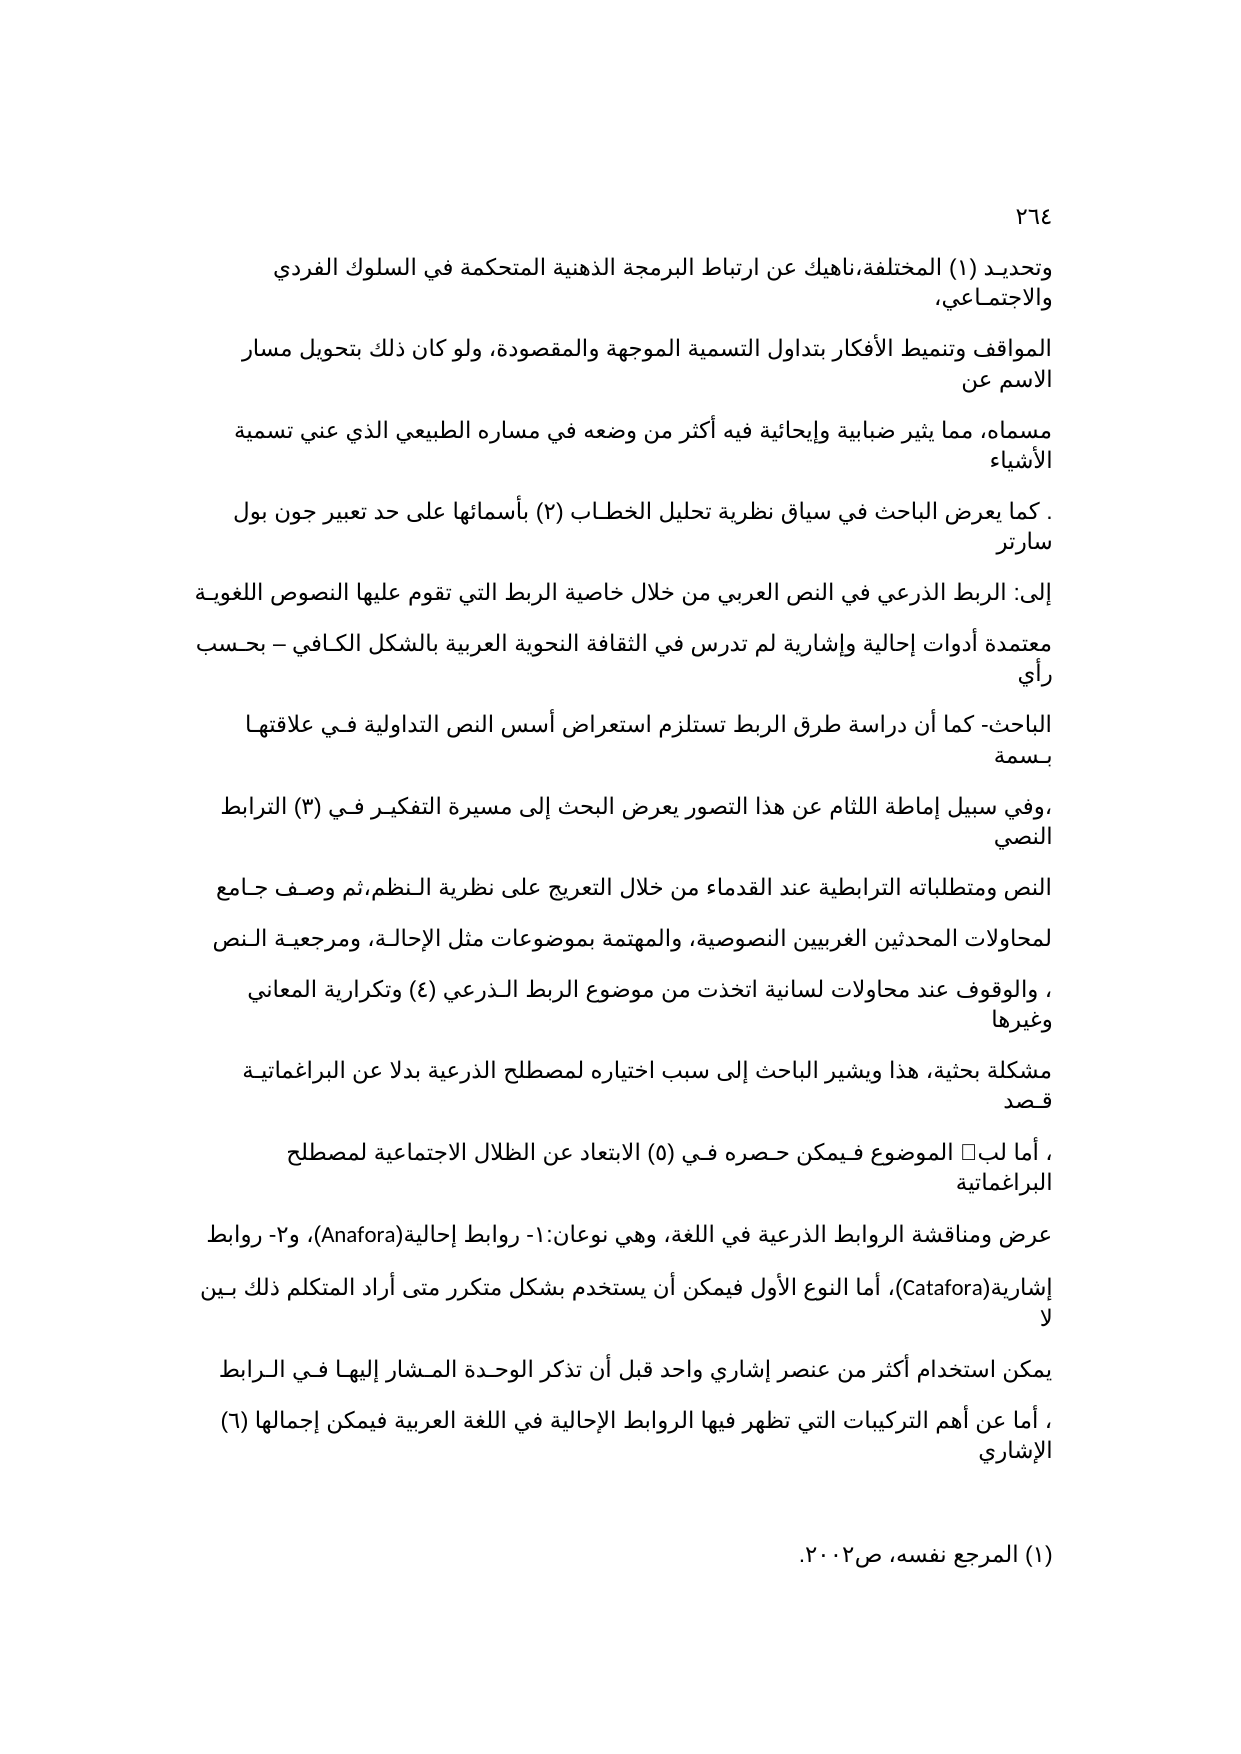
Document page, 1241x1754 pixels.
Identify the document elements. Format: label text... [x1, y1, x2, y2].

text وتحديـد (١) المختلفة،ناهيك عن ارتباط البرمجة الذهنية المتحكمة في السلوك الفردي والاجتمـاعي، [187, 254, 1053, 311]
text ، أما لب الموضوع فـيمكن حـصره فـي (٥) الابتعاد عن الظلال الاجتماعية لمصطلح البراغماتية [187, 1138, 1053, 1195]
text الباحث- كما أن دراسة طرق الربط تستلزم استعراض أسس النص التداولية فـي علاقتهـا بـسمة [187, 711, 1053, 768]
text ،وفي سبيل إماطة اللثام عن هذا التصور يعرض البحث إلى مسيرة التفكيـر فـي (٣) الترابط النصي [187, 793, 1053, 849]
text إشارية(Catafora)، أما النوع الأول فيمكن أن يستخدم بشكل متكرر متى أراد المتكلم ذلك بـين لا [187, 1273, 1053, 1331]
text ، أما عن أهم التركيبات التي تظهر فيها الروابط الإحالية في اللغة العربية فيمكن إجمالها (٦) الإشاري [187, 1407, 1053, 1463]
text يمكن استخدام أكثر من عنصر إشاري واحد قبل أن تذكر الوحـدة المـشار إليهـا فـي الـرابط [187, 1356, 1053, 1382]
text ٢٦٤ [187, 203, 1053, 229]
text النص ومتطلباته الترابطية عند القدماء من خلال التعريج على نظرية الـنظم،ثم وصـف جـامع [187, 874, 1053, 900]
text (١) المرجع نفسه، ص٢٠٠٢. [187, 1541, 1053, 1567]
text المواقف وتنميط الأفكار بتداول التسمية الموجهة والمقصودة، ولو كان ذلك بتحويل مسار الاسم عن [187, 335, 1053, 392]
text مسماه، مما يثير ضبابية وإيحائية فيه أكثر من وضعه في مساره الطبيعي الذي عني تسمية الأشياء [187, 417, 1053, 473]
text لمحاولات المحدثين الغربيين النصوصية، والمهتمة بموضوعات مثل الإحالـة، ومرجعيـة الـنص [187, 925, 1053, 951]
text مشكلة بحثية، هذا ويشير الباحث إلى سبب اختياره لمصطلح الذرعية بدلا عن البراغماتيـة قـصد [187, 1057, 1053, 1114]
text عرض ومناقشة الروابط الذرعية في اللغة، وهي نوعان:١- روابط إحالية(Anafora)، و٢- روابط [187, 1220, 1053, 1248]
text معتمدة أدوات إحالية وإشارية لم تدرس في الثقافة النحوية العربية بالشكل الكـافي – بحـسب رأي [187, 630, 1053, 687]
text ، والوقوف عند محاولات لسانية اتخذت من موضوع الربط الـذرعي (٤) وتكرارية المعاني وغيرها [187, 976, 1053, 1032]
text إلى: الربط الذرعي في النص العربي من خلال خاصية الربط التي تقوم عليها النصوص اللغويـة [187, 579, 1053, 605]
text . كما يعرض الباحث في سياق نظرية تحليل الخطـاب (٢) بأسمائها على حد تعبير جون بول سارتر [187, 498, 1053, 554]
